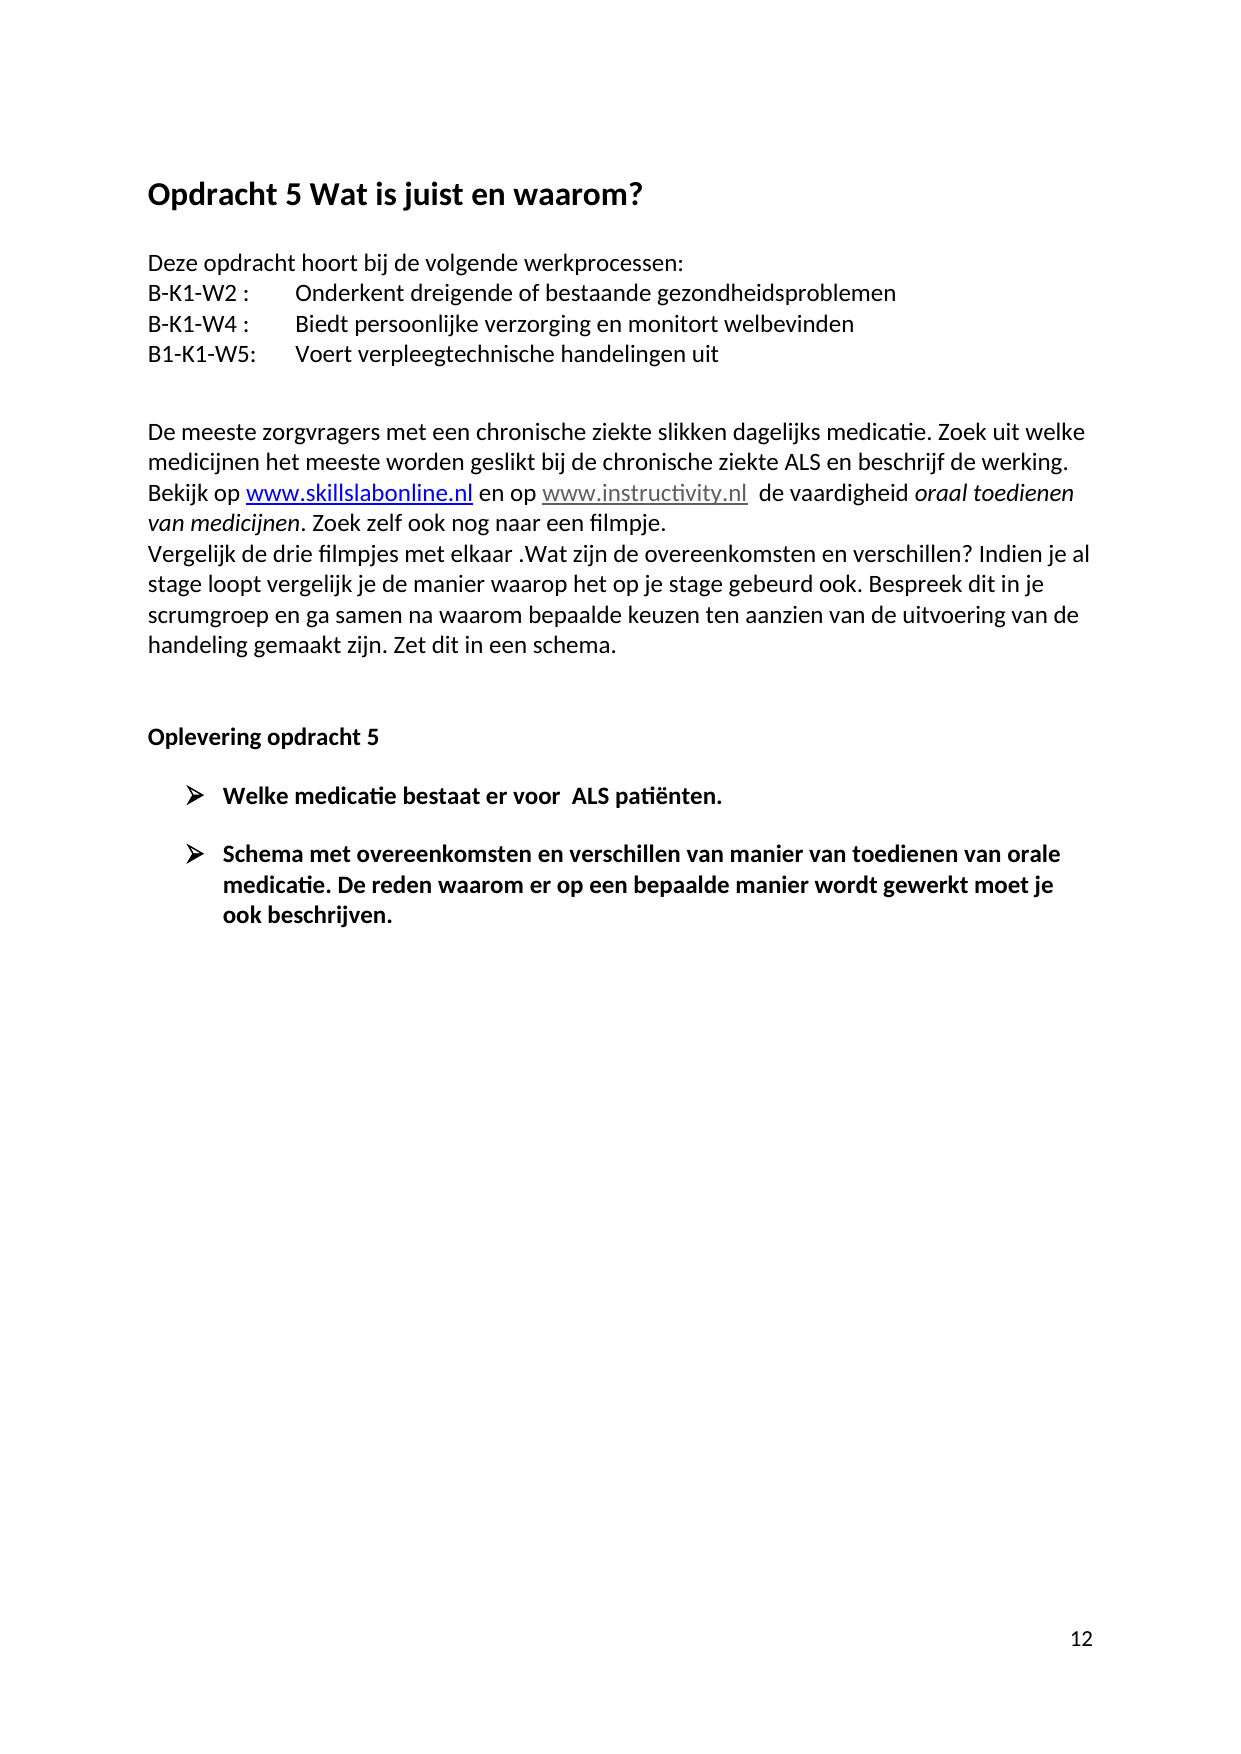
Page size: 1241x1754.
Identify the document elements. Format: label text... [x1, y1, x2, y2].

text Deze opdracht hoort bij de volgende werkprocessen: [148, 247, 1093, 278]
text De meeste zorgvragers met een chronische ziekte slikken dagelijks medicatie. Zoek uit welke medicijnen het meeste worden geslikt bij de chronische ziekte ALS en beschrijf de werking. [148, 416, 1093, 477]
text Vergelijk de drie filmpjes met elkaar .Wat zijn de overeenkomsten en verschillen? Indien je al stage loopt vergelijk je de manier waarop het op je stage gebeurd ook. Bespreek dit in je scrumgroep en ga samen na waarom bepaalde keuzen ten aanzien van de uitvoering van de handeling gemaakt zijn. Zet dit in een schema. [148, 538, 1093, 660]
text B-K1-W4 : Biedt persoonlijke verzorging en monitort welbevinden [148, 308, 1093, 339]
text B1-K1-W5: Voert verpleegtechnische handelingen uit [148, 339, 1093, 369]
list Welke medicatie bestaat er voor ALS patiënten. [185, 780, 1093, 838]
text B-K1-W2 : Onderkent dreigende of bestaande gezondheidsproblemen [148, 278, 1093, 308]
list Schema met overeenkomsten en verschillen van manier van toedienen van orale medicatie. De reden waarom er op een bepaalde manier wordt gewerkt moet je ook beschrijven. [185, 838, 1093, 930]
text Oplevering opdracht 5 [148, 721, 1093, 780]
subtitle Opdracht 5 Wat is juist en waarom? [148, 173, 1093, 213]
text Bekijk op www.skillslabonline.nl en op www.instructivity.nl de vaardigheid oraal toedienen van medicijnen. Zoek zelf ook nog naar een filmpje. [148, 477, 1093, 538]
